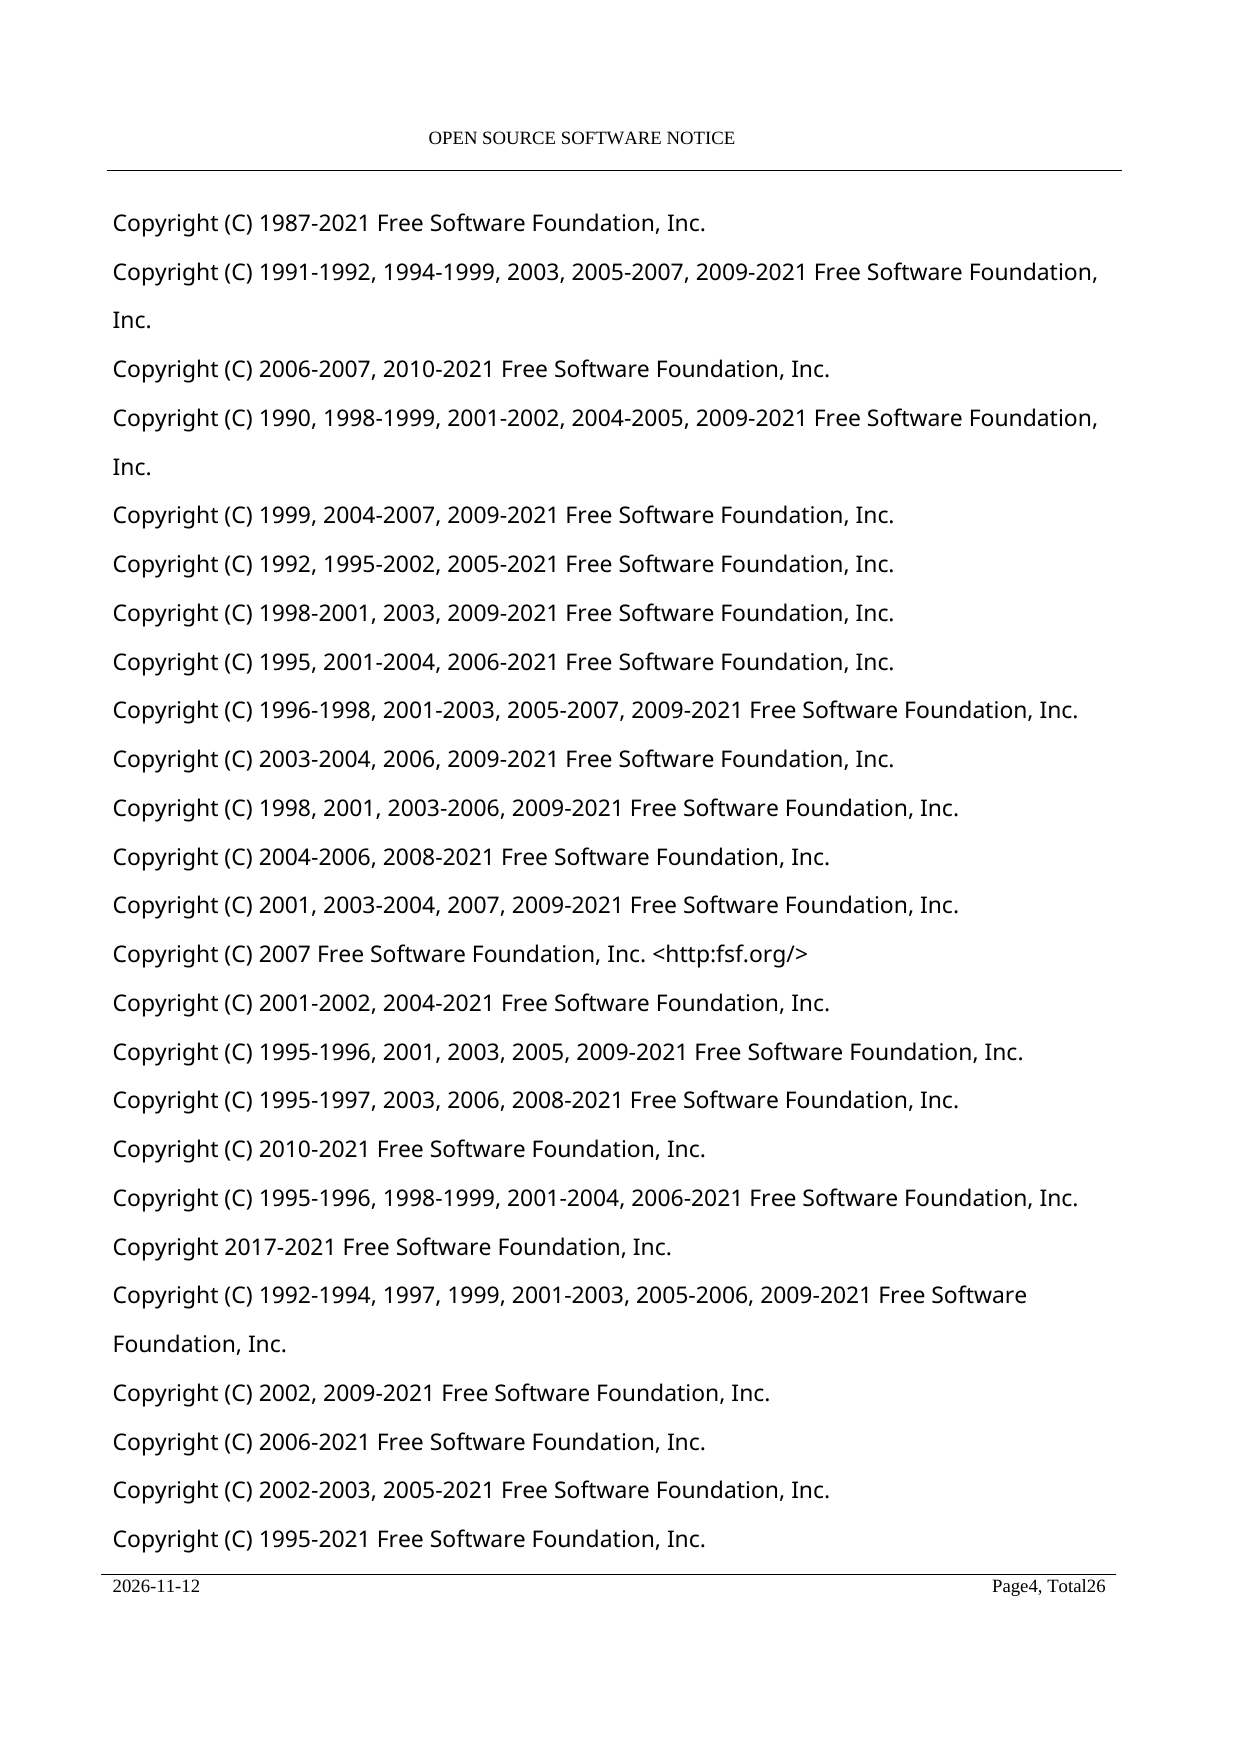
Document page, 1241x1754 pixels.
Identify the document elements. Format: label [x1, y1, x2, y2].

text [112, 206, 1128, 1555]
